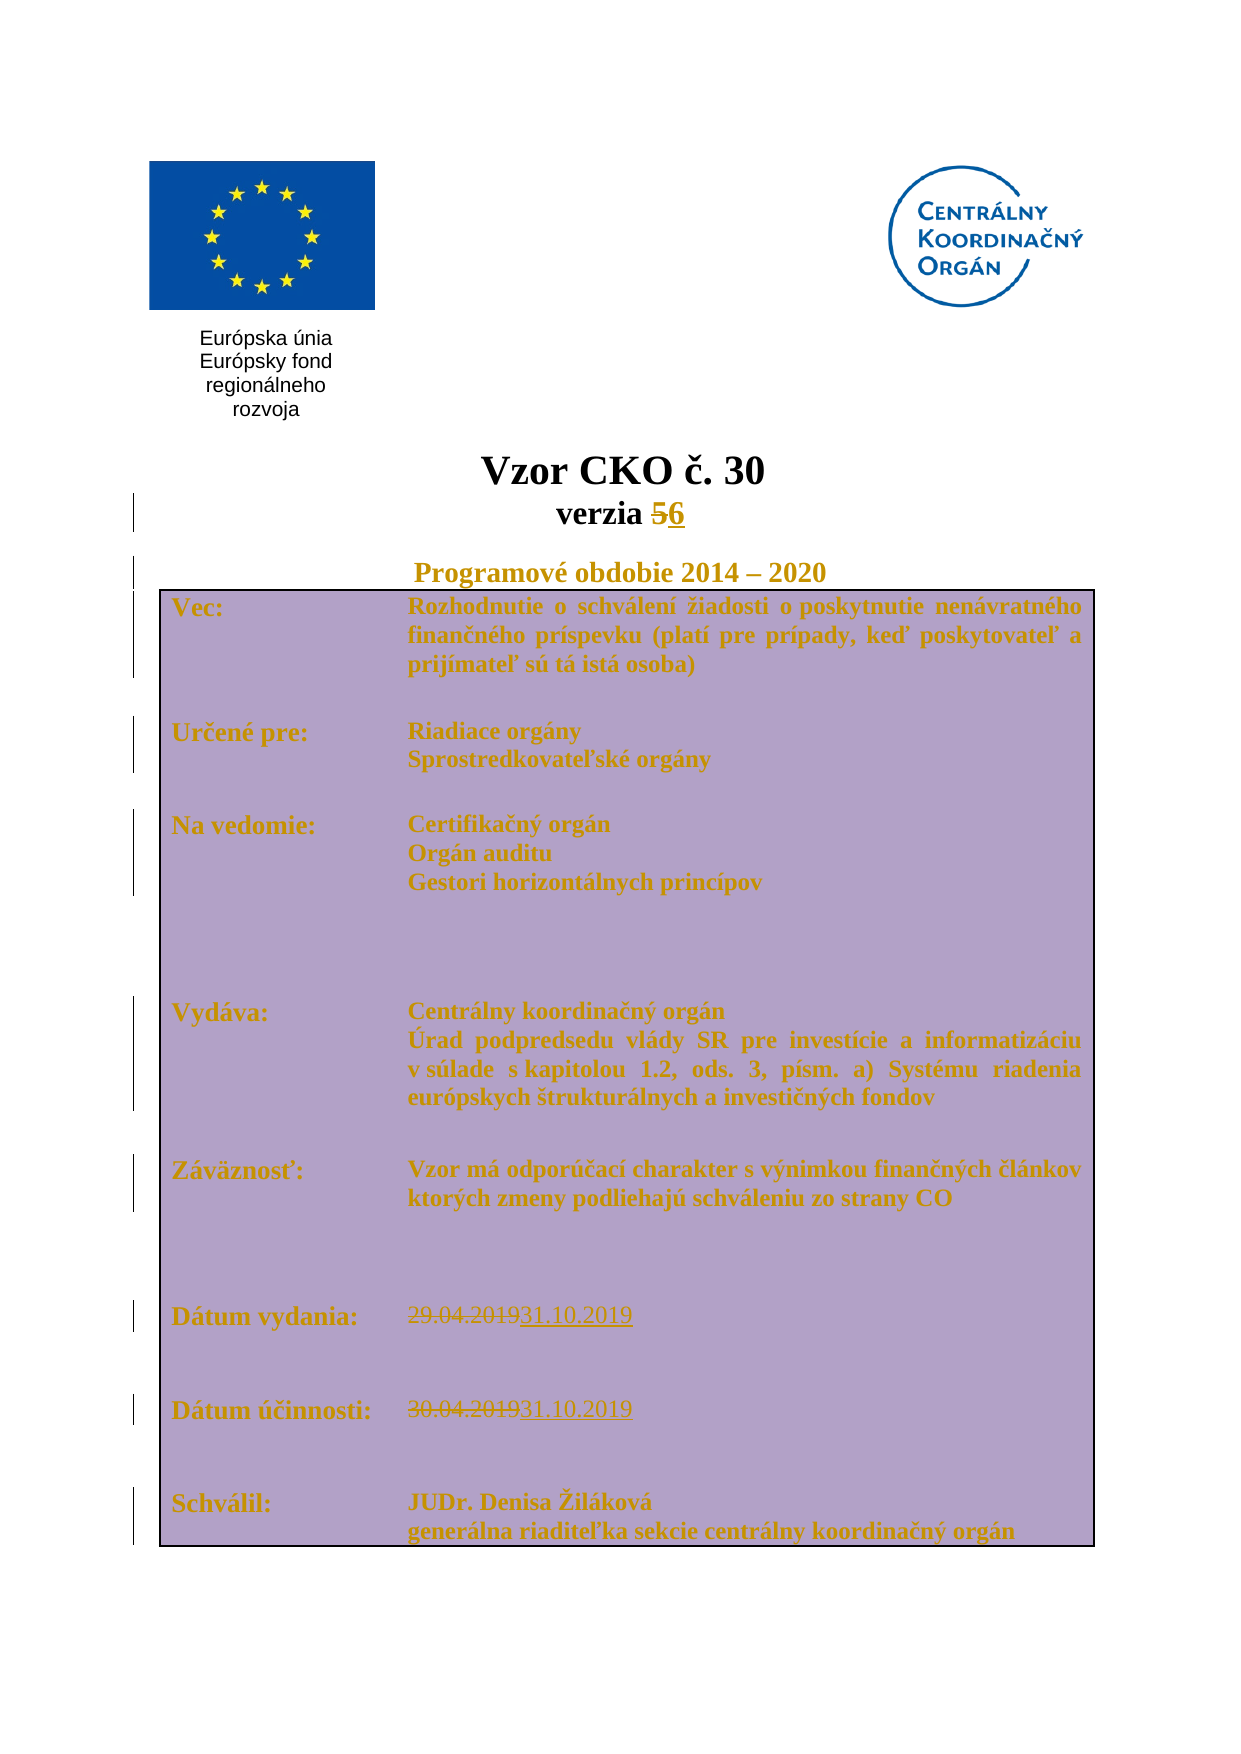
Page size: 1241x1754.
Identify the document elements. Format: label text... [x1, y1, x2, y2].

text Európsky fond regionálneho [148, 349, 384, 397]
text Vzor CKO č. [148, 445, 1093, 493]
text verzia [148, 493, 1093, 532]
table_cell Schválil: [161, 1487, 396, 1545]
picture [884, 162, 1084, 306]
table_cell Centrálny koordinačný orgán Úrad podpredsedu vlády SR pre investície a informatizáciu v súlade s kapitolou 1.2, ods. 3, písm. a) Systému riadenia európskych štrukturálnych a investičných fondov [396, 996, 1093, 1154]
table_cell Riadiace orgány Sprostredkovateľské orgány [396, 716, 1093, 809]
text Európska únia [148, 325, 384, 349]
table_cell [396, 1154, 1093, 1300]
table_header Rozhodnutie o schválení žiadosti o poskytnutie nenávratného finančného príspevku (platí pre prípady, keď poskytovateľ a prijímateľ sú tá istá osoba) [396, 591, 1093, 716]
table_cell Certifikačný orgán Orgán auditu Gestori horizontálnych princípov [396, 809, 1093, 996]
text rozvoja [148, 397, 384, 421]
table_cell Určené pre: [161, 716, 396, 809]
table_cell [396, 1394, 1093, 1487]
table_cell Na vedomie: [161, 809, 396, 996]
text Programové obdobie 2014 – 2020 [148, 556, 1093, 589]
table_cell JUDr. Denisa Žiláková generálna riaditeľka sekcie centrálny koordinačný orgán [396, 1487, 1093, 1545]
table_cell Vydáva: [161, 996, 396, 1154]
table_header Vec: [161, 591, 396, 716]
table_cell [396, 1300, 1093, 1394]
table_cell Dátum vydania: [161, 1300, 396, 1394]
table_cell Záväznosť: [161, 1154, 396, 1300]
table_cell Dátum účinnosti: [161, 1394, 396, 1487]
